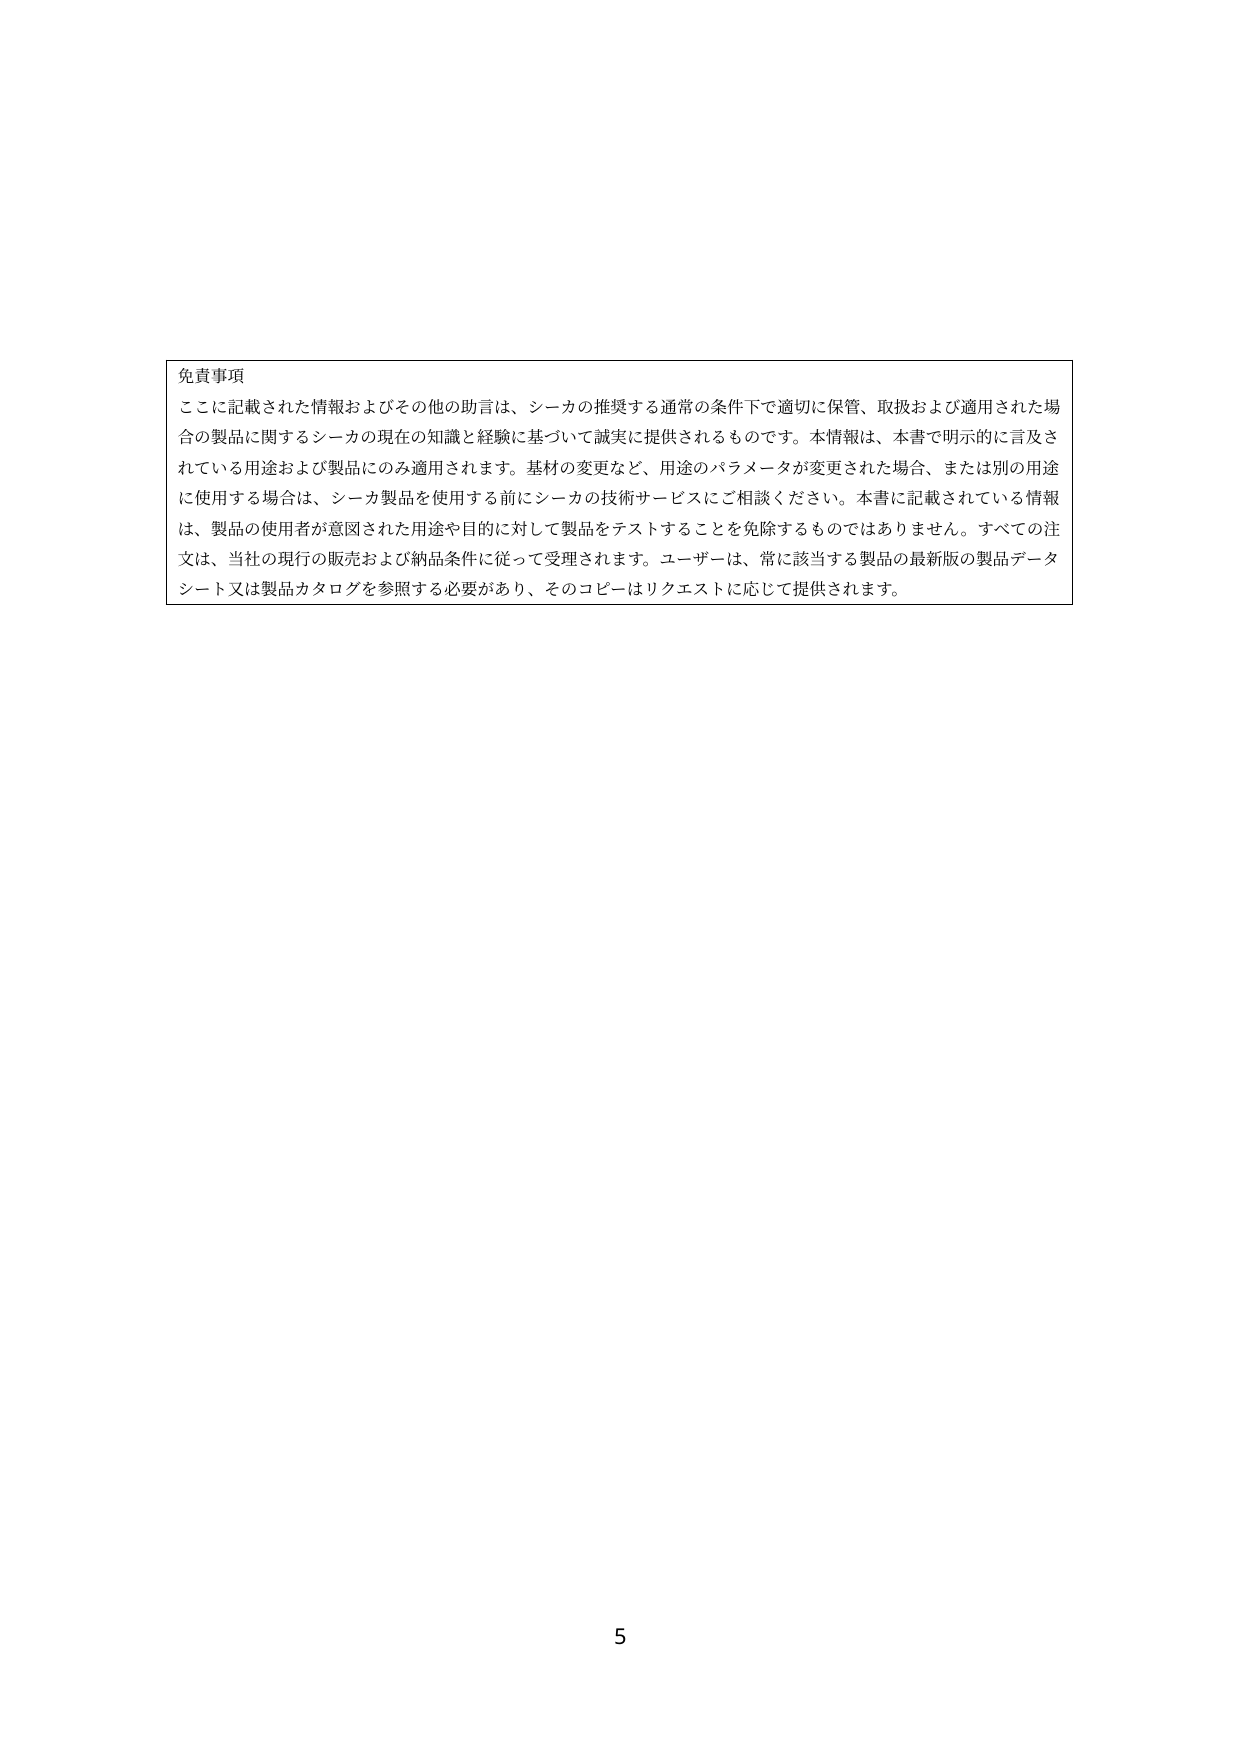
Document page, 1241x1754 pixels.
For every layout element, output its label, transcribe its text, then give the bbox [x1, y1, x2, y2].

table_header 免責事項 ここに記載された情報およびその他の助言は、シーカの推奨する通常の条件下で適切に保管、取扱および適用された場合の製品に関するシーカの現在の知識と経験に基づいて誠実に提供されるものです。本情報は、本書で明示的に言及されている用途および製品にのみ適用されます。基材の変更など、用途のパラメータが変更された場合、または別の用途に使用する場合は、シーカ製品を使用する前にシーカの技術サービスにご相談ください。本書に記載されている情報は、製品の使用者が意図された用途や目的に対して製品をテストすることを免除するものではありません。すべての注文は、当社の現行の販売および納品条件に従って受理されます。ユーザーは、常に該当する製品の最新版の製品データシート又は製品カタログを参照する必要があり、そのコピーはリクエストに応じて提供されます。 [167, 361, 1072, 604]
